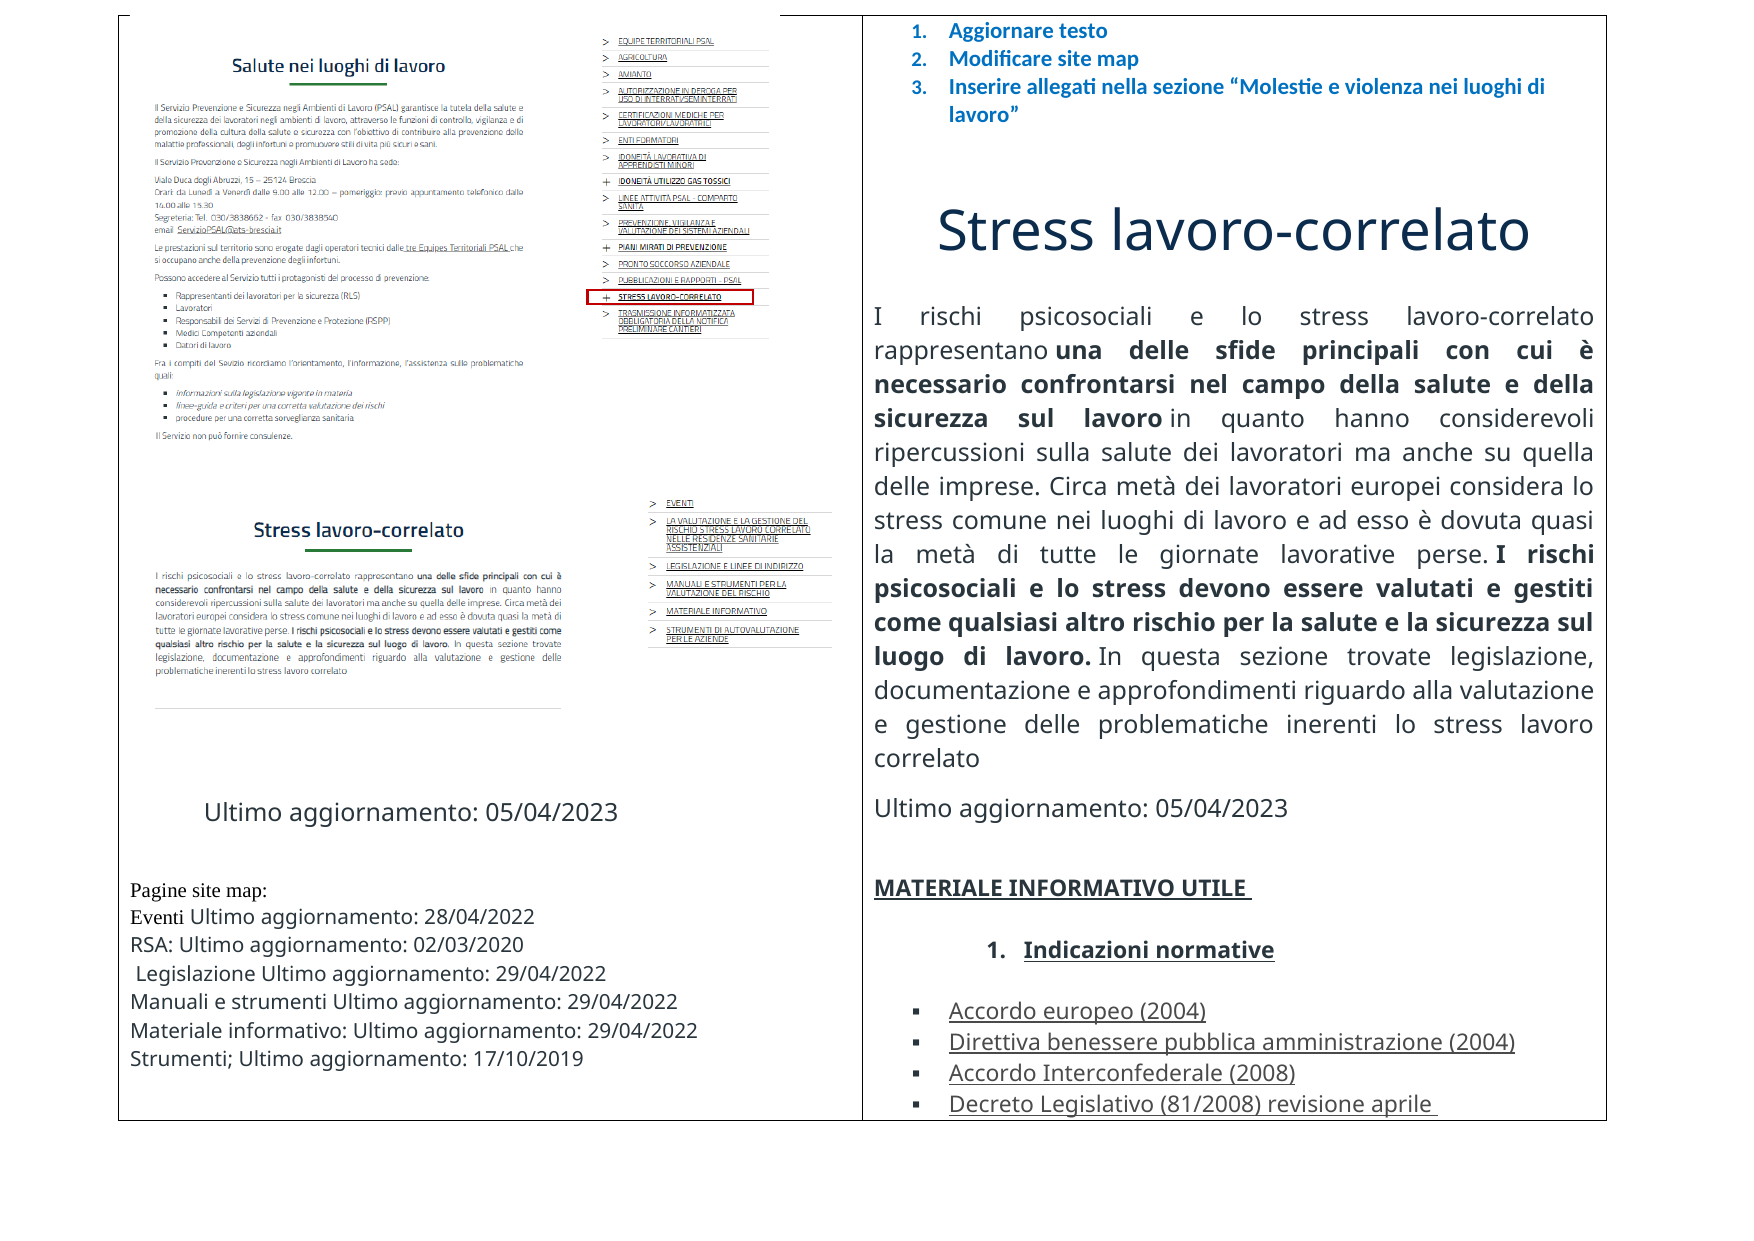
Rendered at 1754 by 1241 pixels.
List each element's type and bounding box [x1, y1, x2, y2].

table_header [119, 16, 862, 1120]
table_header [863, 16, 1606, 1120]
picture [129, 15, 780, 457]
picture [129, 485, 852, 737]
